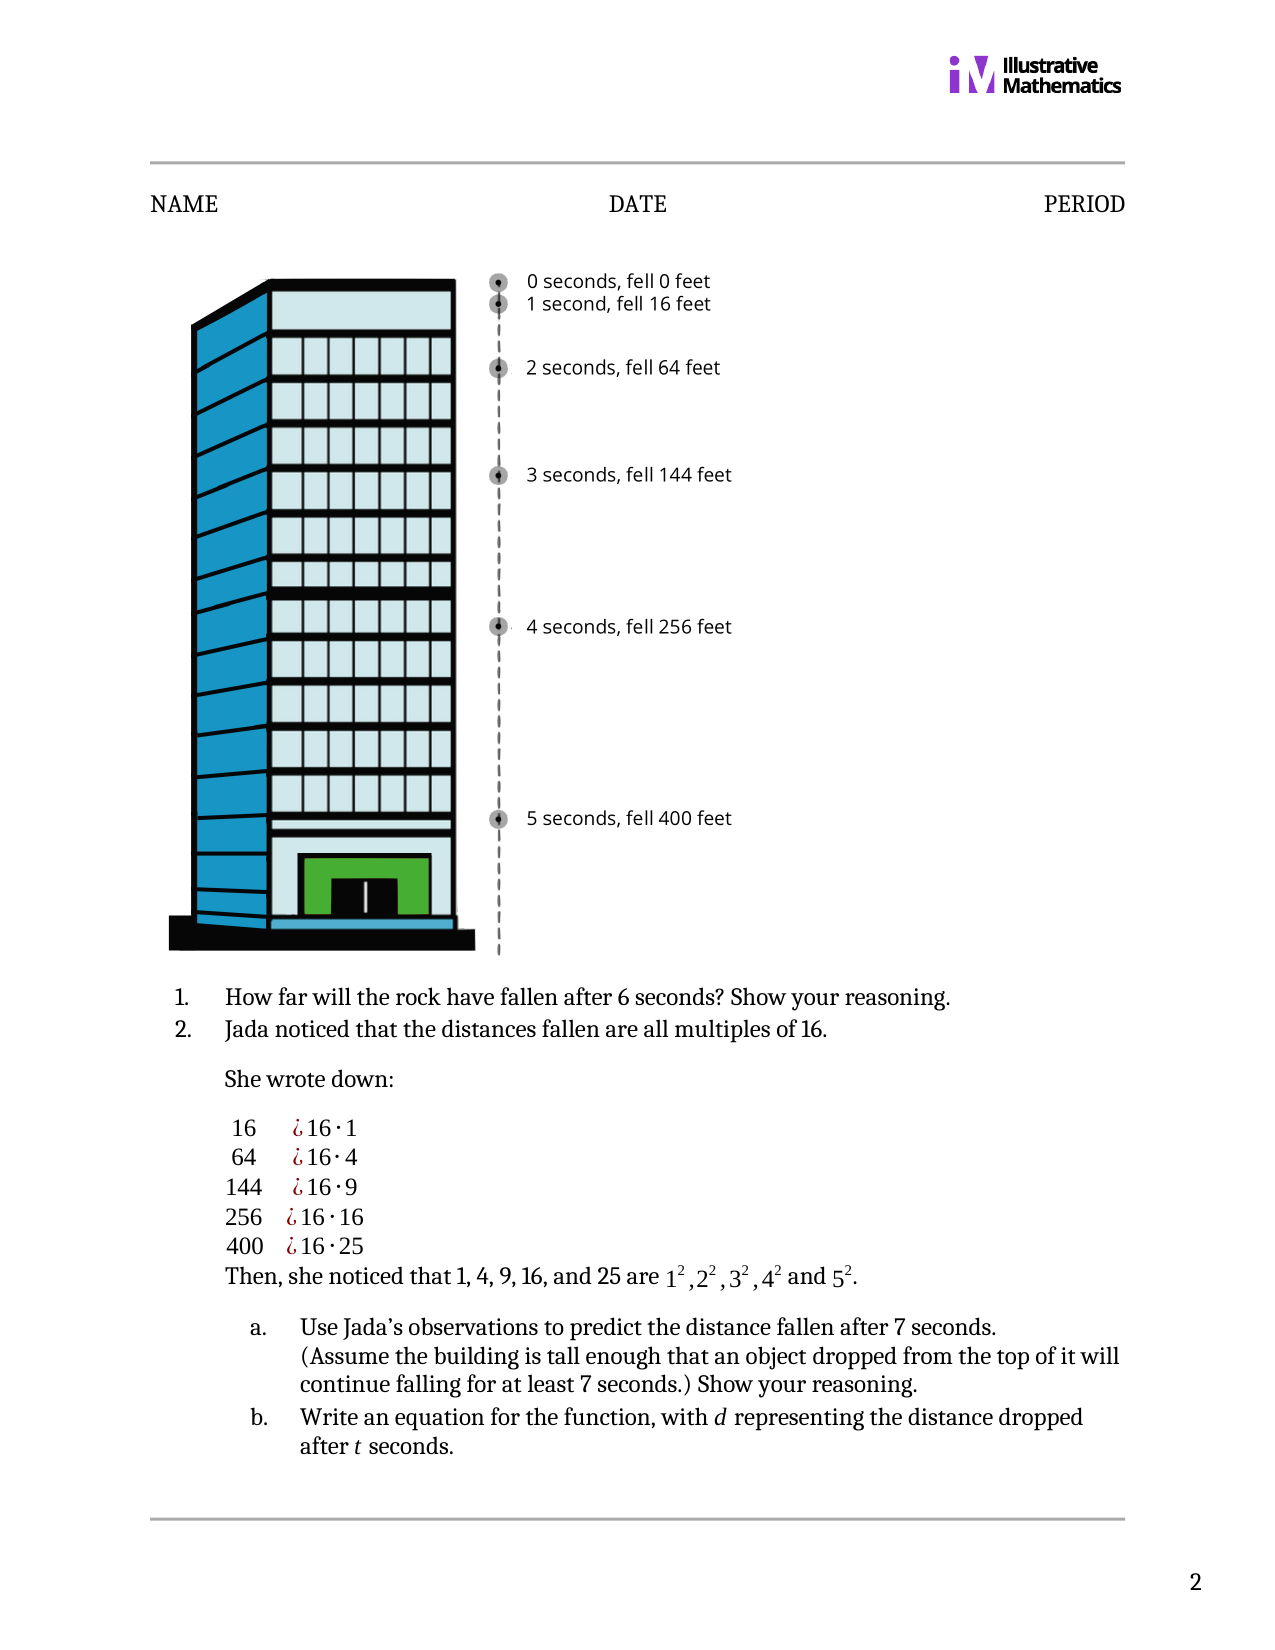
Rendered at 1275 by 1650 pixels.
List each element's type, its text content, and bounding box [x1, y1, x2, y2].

list How far will the rock have fallen after 6 seconds? Show your reasoning. [175, 983, 1125, 1011]
list Jada noticed that the distances fallen are all multiples of 16. [175, 1015, 1125, 1044]
list She wrote down: [175, 1065, 1125, 1093]
list Use Jada’s observations to predict the distance fallen after 7 seconds. (Assume the building is tall enough that an object dropped from the top of it will continue falling for at least 7 seconds.) Show your reasoning. [250, 1313, 1125, 1399]
list Then, she noticed that 1, 4, 9, 16, and 25 are and . [175, 1114, 1125, 1292]
picture [949, 55, 1121, 93]
list Write an equation for the function, with representing the distance dropped after seconds. [250, 1403, 1125, 1460]
picture [168, 247, 739, 964]
